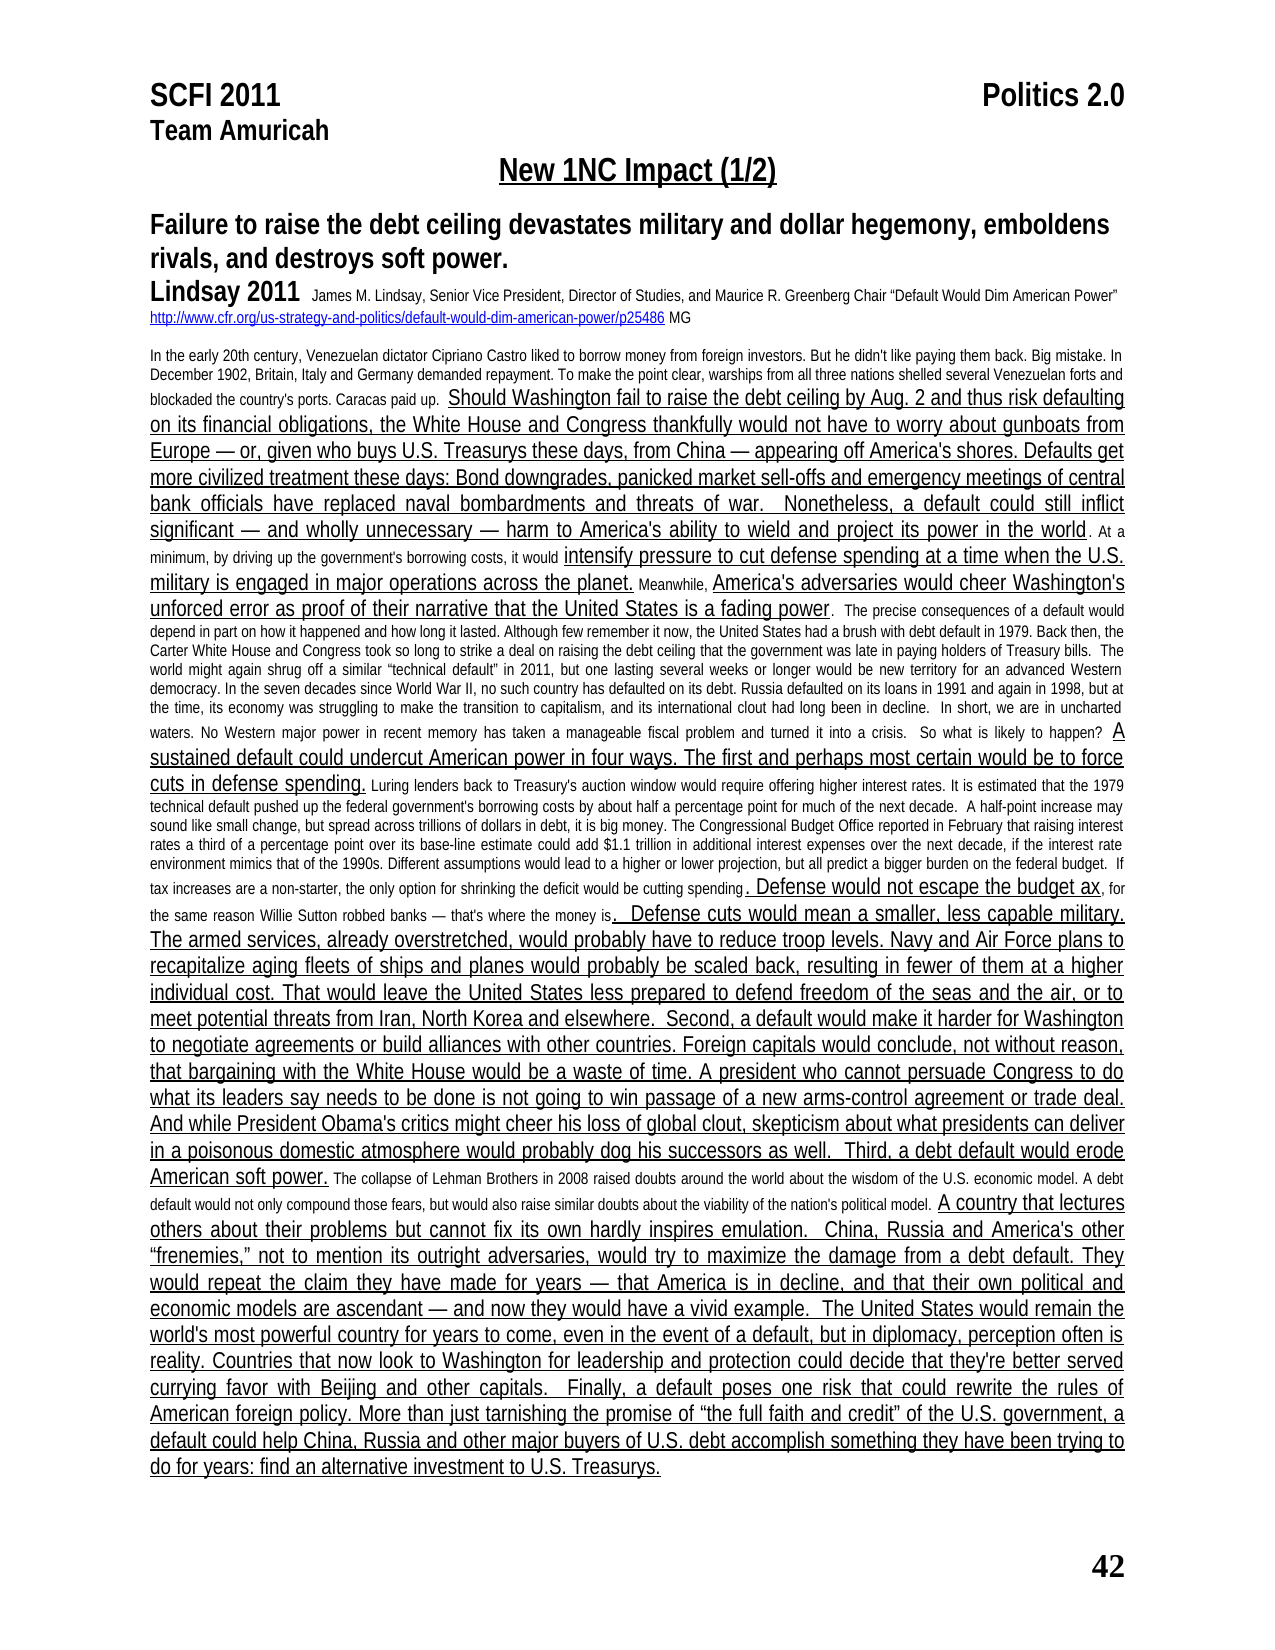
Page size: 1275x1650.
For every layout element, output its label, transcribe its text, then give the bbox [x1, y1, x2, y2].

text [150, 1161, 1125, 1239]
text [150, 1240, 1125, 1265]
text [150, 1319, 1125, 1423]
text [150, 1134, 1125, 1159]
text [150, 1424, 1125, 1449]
text New 1NC Impact (1/2) [150, 150, 1125, 188]
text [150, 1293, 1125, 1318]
text Failure to raise the debt ceiling devastates military and dollar hegemony, emboldens rivals, and destroys soft power. [150, 207, 1125, 274]
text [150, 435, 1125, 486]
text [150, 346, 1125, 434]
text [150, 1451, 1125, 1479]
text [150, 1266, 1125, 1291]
text Lindsay 2011 James M. Lindsay, Senior Vice President, Director of Studies, and Maurice R. Greenberg Chair “Default Would Dim American Power” http://www.cfr.org/us-strategy-and-politics/default-would-dim-american-power/p25486 MG [150, 274, 1125, 327]
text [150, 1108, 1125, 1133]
text In the early 20th century, Venezuelan dictator Cipriano Castro liked to borrow money from foreign investors. But he didn't like paying them back. Big mistake. In December 1902, Britain, Italy and Germany demanded repayment. To make the point clear, warships from all three nations shelled several Venezuelan forts and blockaded the country's ports. Caracas paid up. Should Washington fail to raise the debt ceiling by Aug. 2 and thus risk defaulting on its financial obligations, the White House and Congress thankfully would not have to worry about gunboats from Europe — or, given who buys U.S. Treasurys these days, from China — appearing off America's shores. Defaults get more civilized treatment these days: Bond downgrades, panicked market sell-offs and emergency meetings of central bank officials have replaced naval bombardments and threats of war. Nonetheless, a default could still inflict significant — and wholly unnecessary — harm to America's ability to wield and project its power in the world. At a minimum, by driving up the government's borrowing costs, it would intensify pressure to cut defense spending at a time when the U.S. military is engaged in major operations across the planet. Meanwhile, America's adversaries would cheer Washington's unforced error as proof of their narrative that the United States is a fading power. The precise consequences of a default would depend in part on how it happened and how long it lasted. Although few remember it now, the United States had a brush with debt default in 1979. Back then, the Carter White House and Congress took so long to strike a deal on raising the debt ceiling that the government was late in paying holders of Treasury bills. The world might again shrug off a similar “technical default” in 2011, but one lasting several weeks or longer would be new territory for an advanced Western democracy. In the seven decades since World War II, no such country has defaulted on its debt. Russia defaulted on its loans in 1991 and again in 1998, but at the time, its economy was struggling to make the transition to capitalism, and its international clout had long been in decline. In short, we are in uncharted waters. No Western major power in recent memory has taken a manageable fiscal problem and turned it into a crisis. So what is likely to happen? A sustained default could undercut American power in four ways. The first and perhaps most certain would be to force cuts in defense spending. Luring lenders back to Treasury's auction window would require offering higher interest rates. It is estimated that the 1979 technical default pushed up the federal government's borrowing costs by about half a percentage point for much of the next decade. A half-point increase may sound like small change, but spread across trillions of dollars in debt, it is big money. The Congressional Budget Office reported in February that raising interest rates a third of a percentage point over its base-line estimate could add $1.1 trillion in additional interest expenses over the next decade, if the interest rate environment mimics that of the 1990s. Different assumptions would lead to a higher or lower projection, but all predict a bigger burden on the federal budget. If tax increases are a non-starter, the only option for shrinking the deficit would be cutting spending. Defense would not escape the budget ax, for the same reason Willie Sutton robbed banks — that's where the money is. Defense cuts would mean a smaller, less capable military. The armed services, already overstretched, would probably have to reduce troop levels. Navy and Air Force plans to recapitalize aging fleets of ships and planes would probably be scaled back, resulting in fewer of them at a higher individual cost. That would leave the United States less prepared to defend freedom of the seas and the air, or to meet potential threats from Iran, North Korea and elsewhere. Second, a default would make it harder for Washington to negotiate agreements or build alliances with other countries. Foreign capitals would conclude, not without reason, that bargaining with the White House would be a waste of time. A president who cannot persuade Congress to do what its leaders say needs to be done is not going to win passage of a new arms-control agreement or trade deal. And while President Obama's critics might cheer his loss of global clout, skepticism about what presidents can deliver in a poisonous domestic atmosphere would probably dog his successors as well. Third, a debt default would erode American soft power. The collapse of Lehman Brothers in 2008 raised doubts around the world about the wisdom of the U.S. economic model. A debt default would not only compound those fears, but would also raise similar doubts about the viability of the nation's political model. A country that lectures others about their problems but cannot fix its own hardly inspires emulation. China, Russia and America's other “frenemies,” not to mention its outright adversaries, would try to maximize the damage from a debt default. They would repeat the claim they have made for years — that America is in decline, and that their own political and economic models are ascendant — and now they would have a vivid example. The United States would remain the world's most powerful country for years to come, even in the event of a default, but in diplomacy, perception often is reality. Countries that now look to Washington for leadership and protection could decide that they're better served currying favor with Beijing and other capitals. Finally, a default poses one risk that could rewrite the rules of American foreign policy. More than just tarnishing the promise of “the full faith and credit” of the U.S. government, a default could help China, Russia and other major buyers of U.S. debt accomplish something they have been trying to do for years: find an alternative investment to U.S. Treasurys. [150, 514, 1125, 949]
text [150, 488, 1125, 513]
